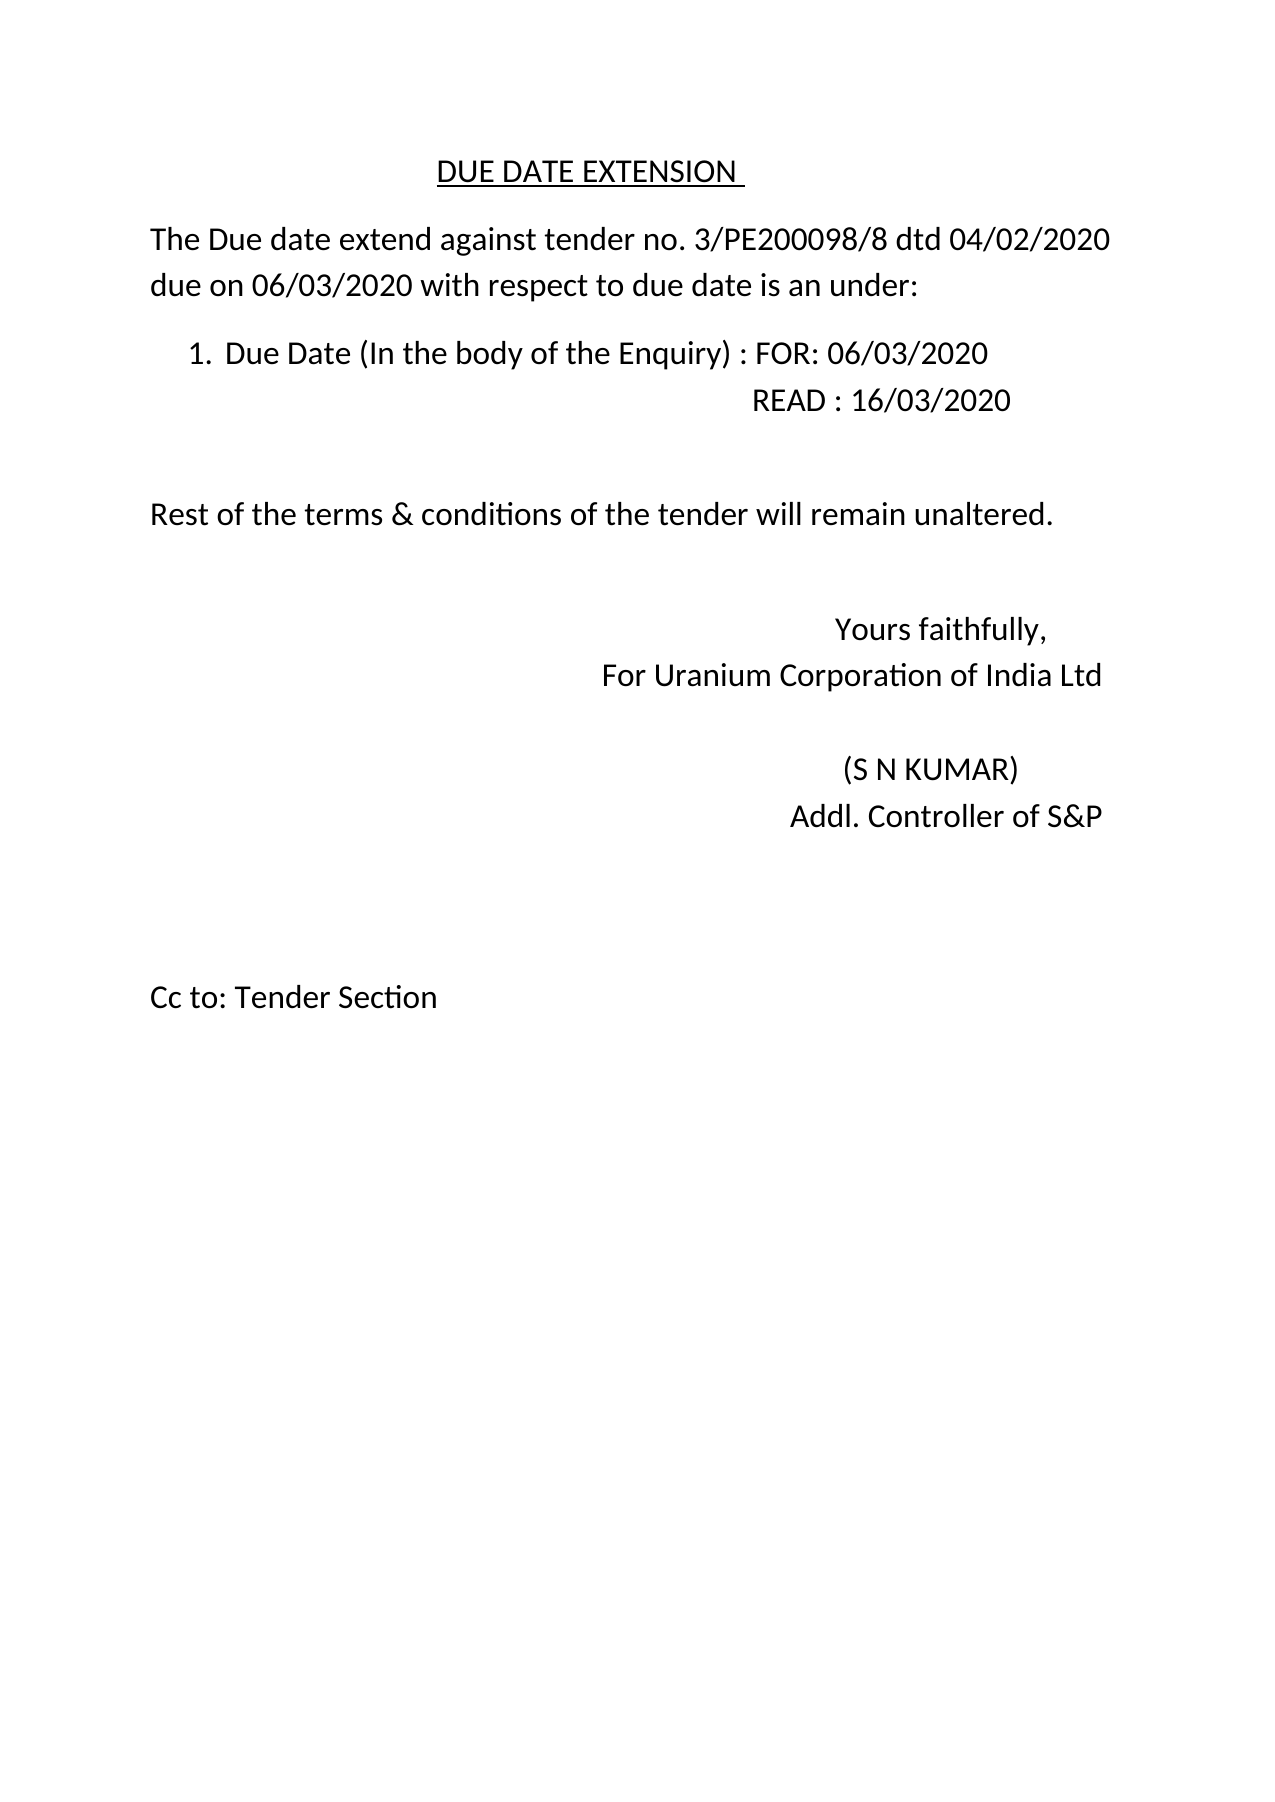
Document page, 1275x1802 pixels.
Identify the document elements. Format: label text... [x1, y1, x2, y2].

text DUE DATE EXTENSION [150, 150, 1125, 191]
text Yours faithfully, [150, 607, 1125, 648]
text Rest of the terms & conditions of the tender will remain unaltered. [150, 493, 1125, 534]
list READ : 16/03/2020 [225, 379, 1125, 419]
text For Uranium Corporation of India Ltd [150, 654, 1125, 695]
text (S N KUMAR) [150, 748, 1125, 788]
text The Due date extend against tender no. 3/PE200098/8 dtd 04/02/2020 due on 06/03/2020 with respect to due date is an under: [150, 218, 1125, 305]
list Due Date (In the body of the Enquiry) : FOR: 06/03/2020 [187, 332, 1125, 373]
text Cc to: Tender Section [150, 977, 1125, 1017]
text Addl. Controller of S&P [150, 794, 1125, 835]
